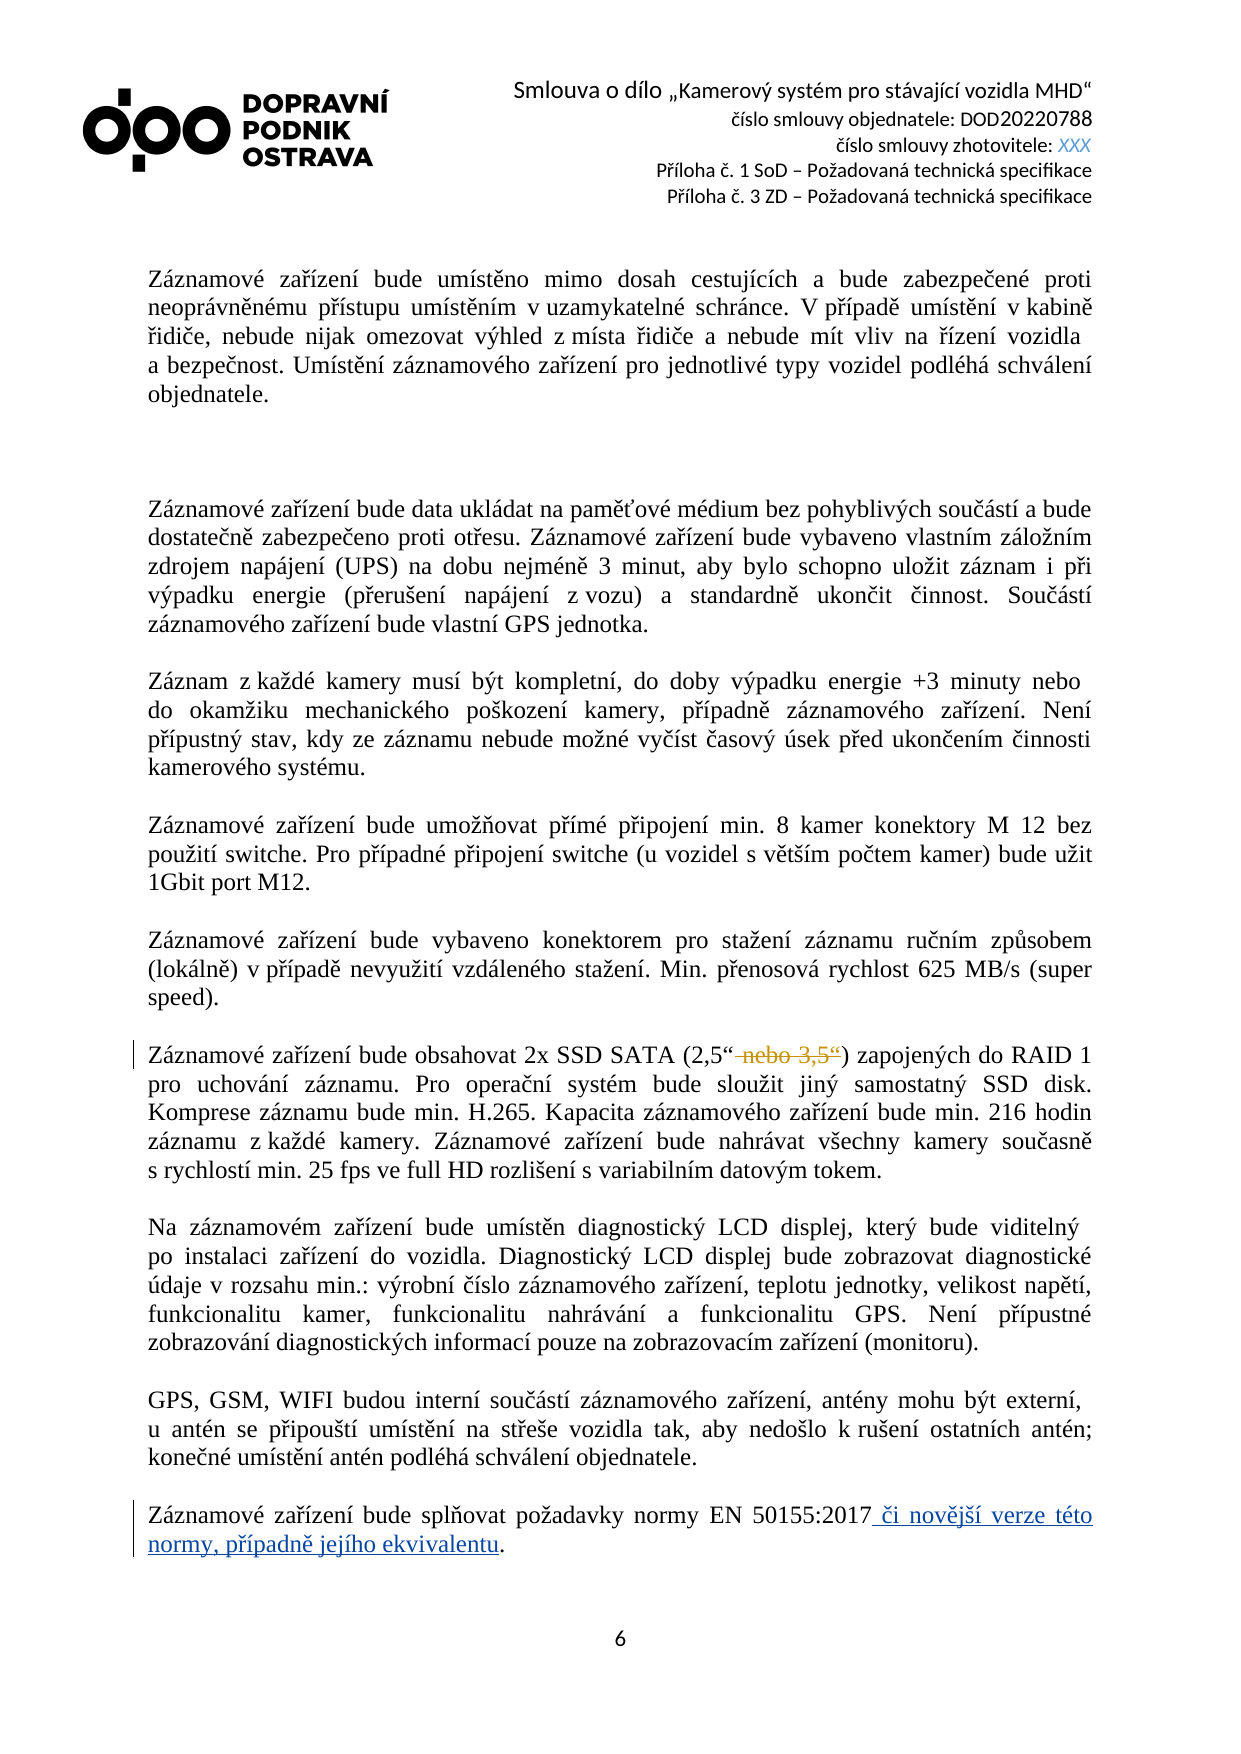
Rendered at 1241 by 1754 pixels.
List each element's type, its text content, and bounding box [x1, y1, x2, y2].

list Záznamové zařízení bude data ukládat na paměťové médium bez pohyblivých součástí a bude dostatečně zabezpečeno proti otřesu. Záznamové zařízení bude vybaveno vlastním záložním zdrojem napájení (UPS) na dobu nejméně 3 minut, aby bylo schopno uložit záznam i při výpadku energie (přerušení napájení z vozu) a standardně ukončit činnost. Součástí záznamového zařízení bude vlastní GPS jednotka. [148, 494, 1093, 637]
list Záznamové zařízení bude umožňovat přímé připojení min. 8 kamer konektory M 12 bez použití switche. Pro případné připojení switche (u vozidel s větším počtem kamer) bude užit 1Gbit port M12. [148, 810, 1093, 896]
list Záznamové zařízení bude obsahovat 2x SSD SATA (2,5“) zapojených do RAID 1 pro uchování záznamu. Pro operační systém bude sloužit jiný samostatný SSD disk. Komprese záznamu bude min. H.265. Kapacita záznamového zařízení bude min. 216 hodin záznamu z každé kamery. Záznamové zařízení bude nahrávat všechny kamery současně s rychlostí min. 25 fps ve full HD rozlišení s variabilním datovým tokem. [148, 1040, 1093, 1184]
text Záznamové zařízení bude vybaveno konektorem pro stažení záznamu ručním způsobem (lokálně) v případě nevyužití vzdáleného stažení. Min. přenosová rychlost 625 MB/s (super speed). [148, 925, 1093, 1011]
list Na záznamovém zařízení bude umístěn diagnostický LCD displej, který bude viditelný po instalaci zařízení do vozidla. Diagnostický LCD displej bude zobrazovat diagnostické údaje v rozsahu min.: výrobní číslo záznamového zařízení, teplotu jednotky, velikost napětí, funkcionalitu kamer, funkcionalitu nahrávání a funkcionalitu GPS. Není přípustné zobrazování diagnostických informací pouze na zobrazovacím zařízení (monitoru). [148, 1212, 1093, 1356]
list GPS, GSM, WIFI budou interní součástí záznamového zařízení, antény mohu být externí, u antén se připouští umístění na střeše vozidla tak, aby nedošlo k rušení ostatních antén; konečné umístění antén podléhá schválení objednatele. [148, 1385, 1093, 1471]
list Záznam z každé kamery musí být kompletní, do doby výpadku energie +3 minuty nebo do okamžiku mechanického poškození kamery, případně záznamového zařízení. Není přípustný stav, kdy ze záznamu nebude možné vyčíst časový úsek před ukončením činnosti kamerového systému. [148, 666, 1093, 781]
picture [82, 88, 390, 172]
list Záznamové zařízení bude splňovat požadavky normy EN 50155:2017. [148, 1500, 1093, 1557]
list Záznamové zařízení bude umístěno mimo dosah cestujících a bude zabezpečené proti neoprávněnému přístupu umístěním v uzamykatelné schránce. V případě umístění v kabině řidiče, nebude nijak omezovat výhled z místa řidiče a nebude mít vliv na řízení vozidla a bezpečnost. Umístění záznamového zařízení pro jednotlivé typy vozidel podléhá schválení objednatele. [148, 264, 1093, 407]
